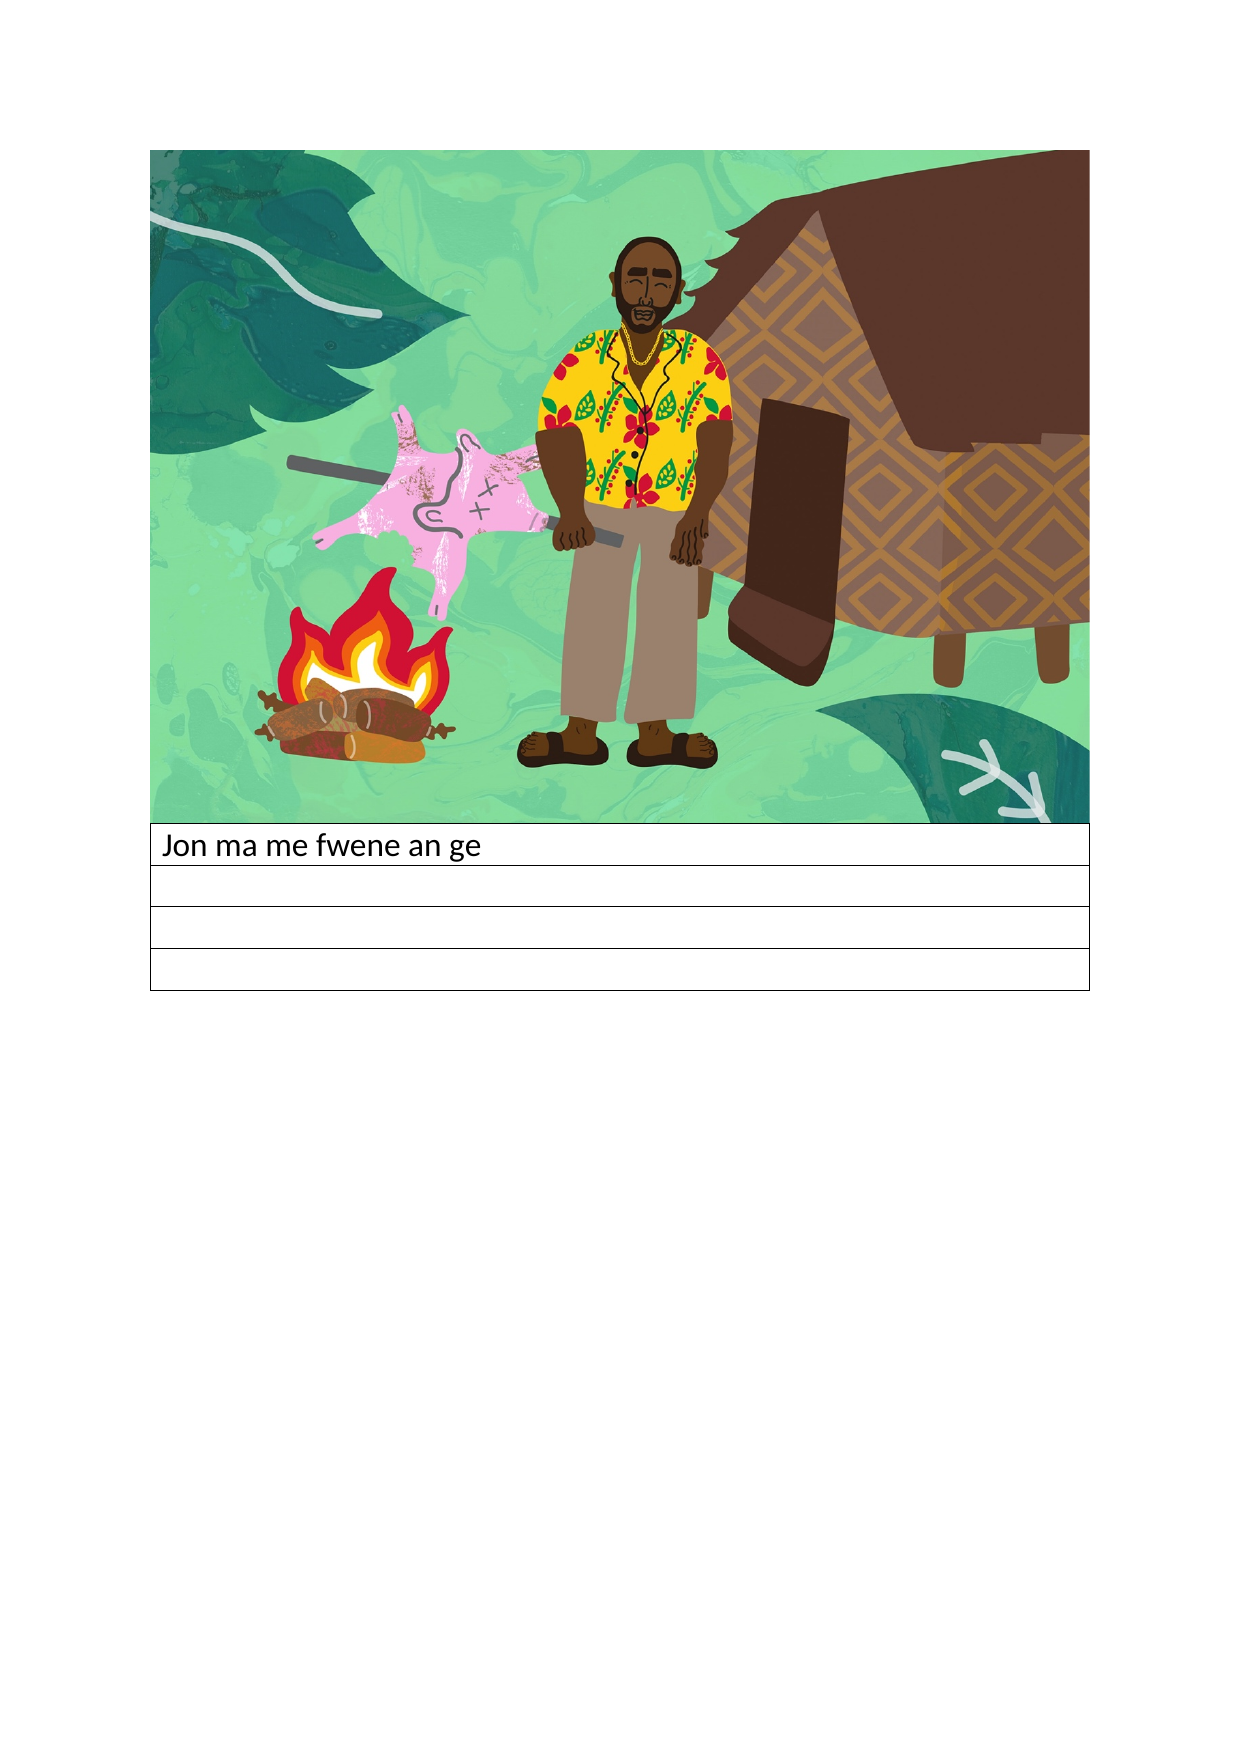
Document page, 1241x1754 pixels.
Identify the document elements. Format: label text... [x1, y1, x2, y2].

table_cell [151, 907, 1089, 948]
picture [150, 150, 1090, 823]
table_header Jon ma me fwene an ge [151, 824, 1089, 864]
table_cell [151, 949, 1089, 990]
table_cell [151, 866, 1089, 906]
